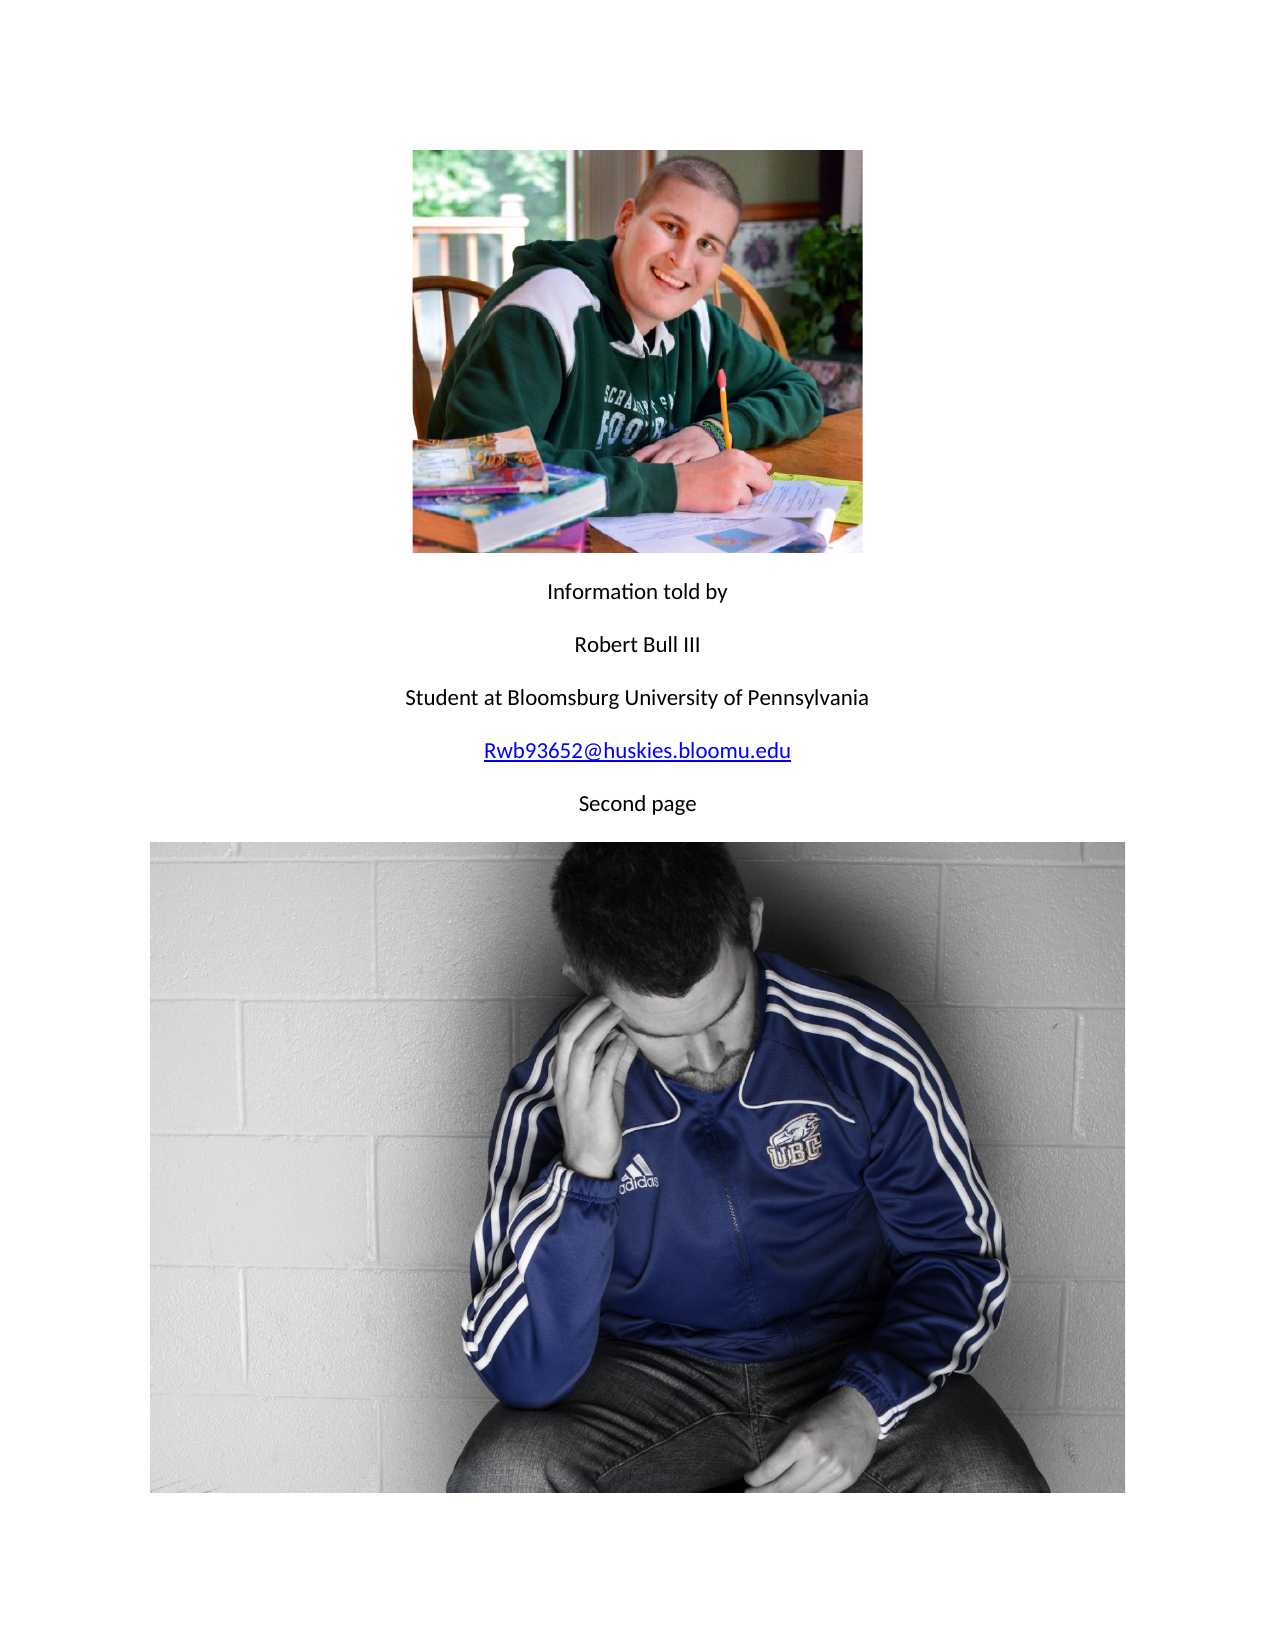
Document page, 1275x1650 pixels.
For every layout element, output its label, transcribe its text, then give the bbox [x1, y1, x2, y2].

text Student at Bloomsburg University of Pennsylvania [150, 683, 1125, 711]
text Information told by [150, 577, 1125, 605]
picture [412, 150, 863, 553]
picture [150, 842, 1125, 1493]
text Second page [150, 789, 1125, 817]
text Robert Bull III [150, 630, 1125, 658]
text Rwb93652@huskies.bloomu.edu [150, 736, 1125, 764]
